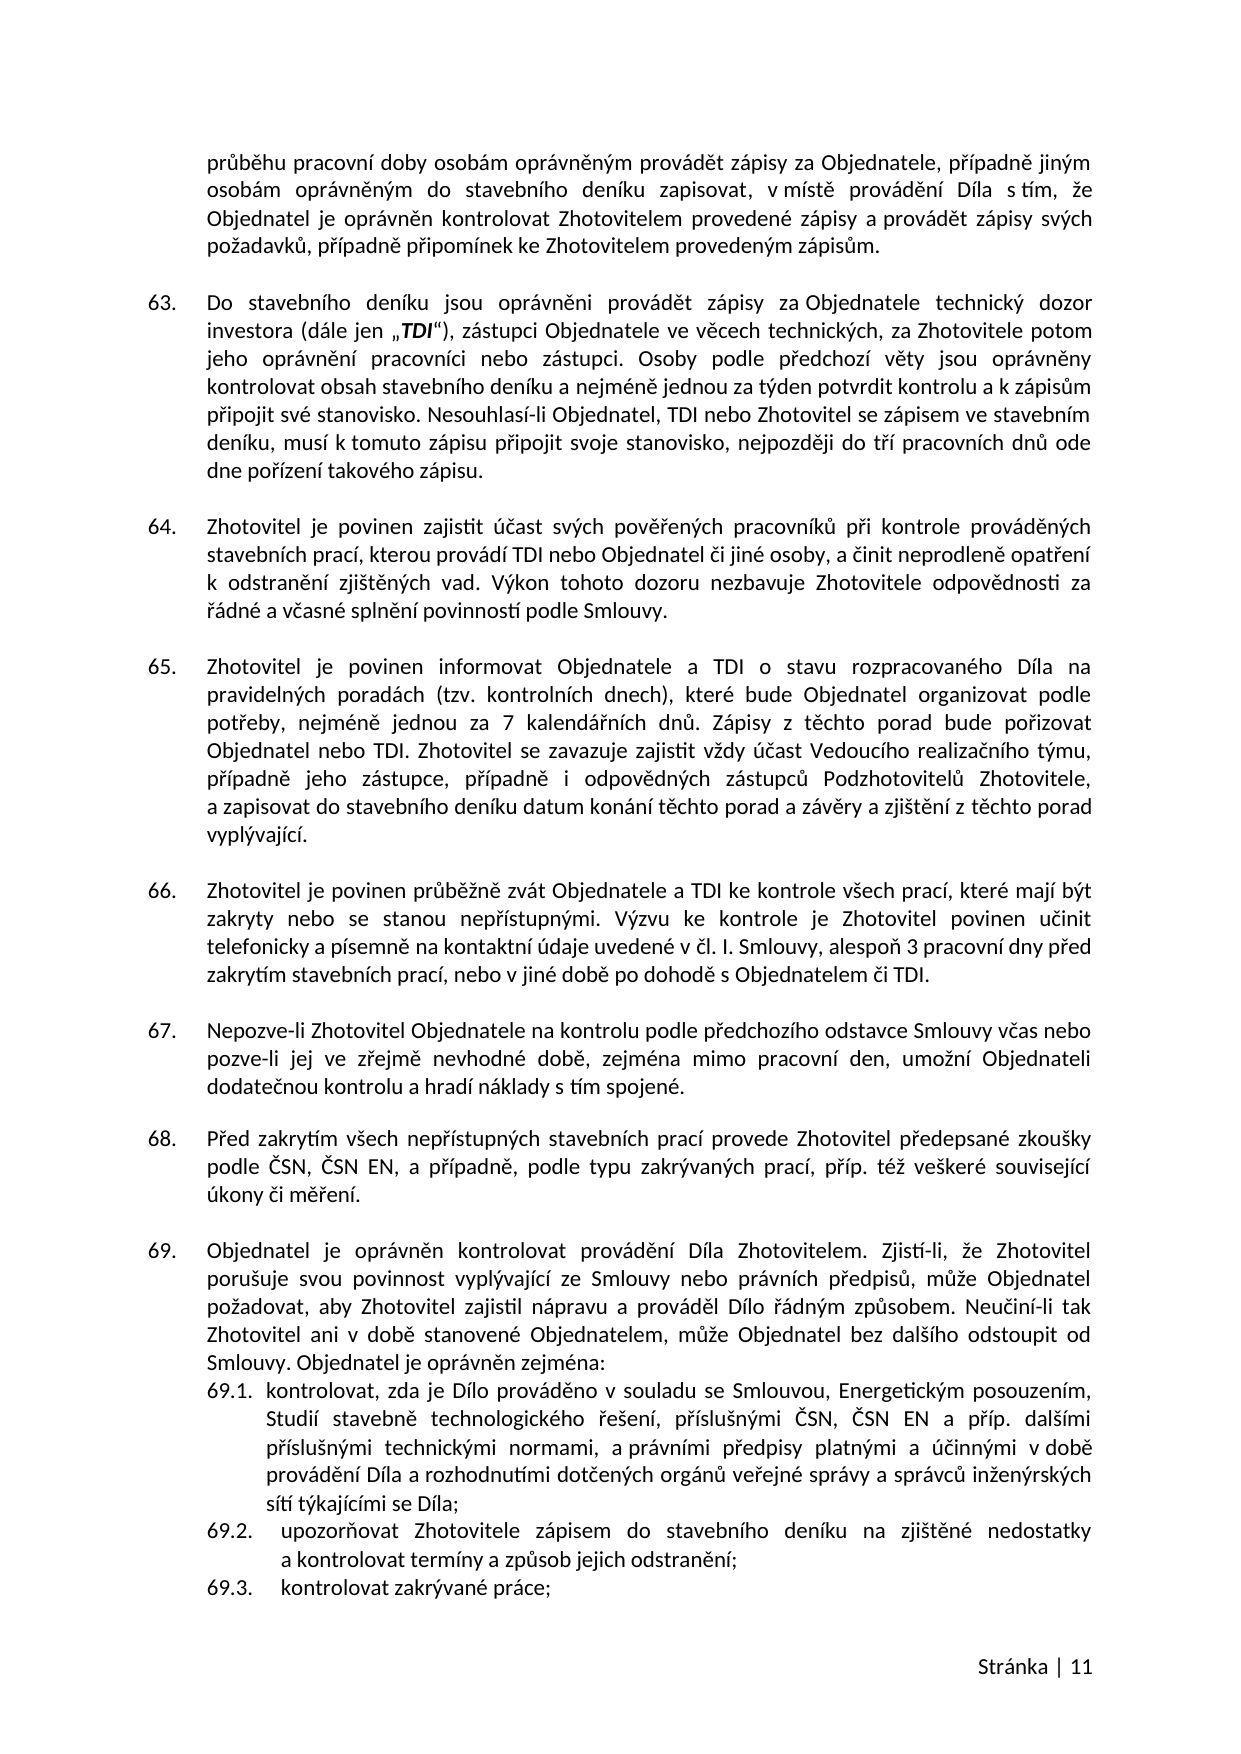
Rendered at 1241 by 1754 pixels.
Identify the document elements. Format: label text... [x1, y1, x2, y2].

list Nepozve-li Zhotovitel Objednatele na kontrolu podle předchozího odstavce Smlouvy včas nebo pozve-li jej ve zřejmě nevhodné době, zejména mimo pracovní den, umožní Objednateli dodatečnou kontrolu a hradí náklady s tím spojené. [148, 1016, 1093, 1100]
list Do stavebního deníku jsou oprávněni provádět zápisy za Objednatele technický dozor investora (dále jen „TDI“), zástupci Objednatele ve věcech technických, za Zhotovitele potom jeho oprávnění pracovníci nebo zástupci. Osoby podle předchozí věty jsou oprávněny kontrolovat obsah stavebního deníku a nejméně jednou za týden potvrdit kontrolu a k zápisům připojit své stanovisko. Nesouhlasí-li Objednatel, TDI nebo Zhotovitel se zápisem ve stavebním deníku, musí k tomuto zápisu připojit svoje stanovisko, nejpozději do tří pracovních dnů ode dne pořízení takového zápisu. [148, 288, 1093, 484]
list kontrolovat zakrývané práce; [207, 1573, 1093, 1601]
list Zhotovitel je povinen průběžně zvát Objednatele a TDI ke kontrole všech prací, které mají být zakryty nebo se stanou nepřístupnými. Výzvu ke kontrole je Zhotovitel povinen učinit telefonicky a písemně na kontaktní údaje uvedené v čl. I. Smlouvy, alespoň 3 pracovní dny před zakrytím stavebních prací, nebo v jiné době po dohodě s Objednatelem či TDI. [148, 876, 1093, 988]
list upozorňovat Zhotovitele zápisem do stavebního deníku na zjištěné nedostatky a kontrolovat termíny a způsob jejich odstranění; [207, 1517, 1093, 1573]
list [148, 148, 1093, 260]
list Objednatel je oprávněn kontrolovat provádění Díla Zhotovitelem. Zjistí-li, že Zhotovitel porušuje svou povinnost vyplývající ze Smlouvy nebo právních předpisů, může Objednatel požadovat, aby Zhotovitel zajistil nápravu a prováděl Dílo řádným způsobem. Neučiní-li tak Zhotovitel ani v době stanovené Objednatelem, může Objednatel bez dalšího odstoupit od Smlouvy. Objednatel je oprávněn zejména: [148, 1236, 1093, 1377]
list Před zakrytím všech nepřístupných stavebních prací provede Zhotovitel předepsané zkoušky podle ČSN, ČSN EN, a případně, podle typu zakrývaných prací, příp. též veškeré související úkony či měření. [148, 1124, 1093, 1208]
list Zhotovitel je povinen zajistit účast svých pověřených pracovníků při kontrole prováděných stavebních prací, kterou provádí TDI nebo Objednatel či jiné osoby, a činit neprodleně opatření k odstranění zjištěných vad. Výkon tohoto dozoru nezbavuje Zhotovitele odpovědnosti za řádné a včasné splnění povinností podle Smlouvy. [148, 512, 1093, 624]
list kontrolovat, zda je Dílo prováděno v souladu se Smlouvou, Energetickým posouzením, Studií stavebně technologického řešení, příslušnými ČSN, ČSN EN a příp. dalšími příslušnými technickými normami, a právními předpisy platnými a účinnými v době provádění Díla a rozhodnutími dotčených orgánů veřejné správy a správců inženýrských sítí týkajícími se Díla; [207, 1377, 1093, 1517]
list Zhotovitel je povinen informovat Objednatele a TDI o stavu rozpracovaného Díla na pravidelných poradách (tzv. kontrolních dnech), které bude Objednatel organizovat podle potřeby, nejméně jednou za 7 kalendářních dnů. Zápisy z těchto porad bude pořizovat Objednatel nebo TDI. Zhotovitel se zavazuje zajistit vždy účast Vedoucího realizačního týmu, případně jeho zástupce, případně i odpovědných zástupců Podzhotovitelů Zhotovitele, a zapisovat do stavebního deníku datum konání těchto porad a závěry a zjištění z těchto porad vyplývající. [148, 652, 1093, 848]
